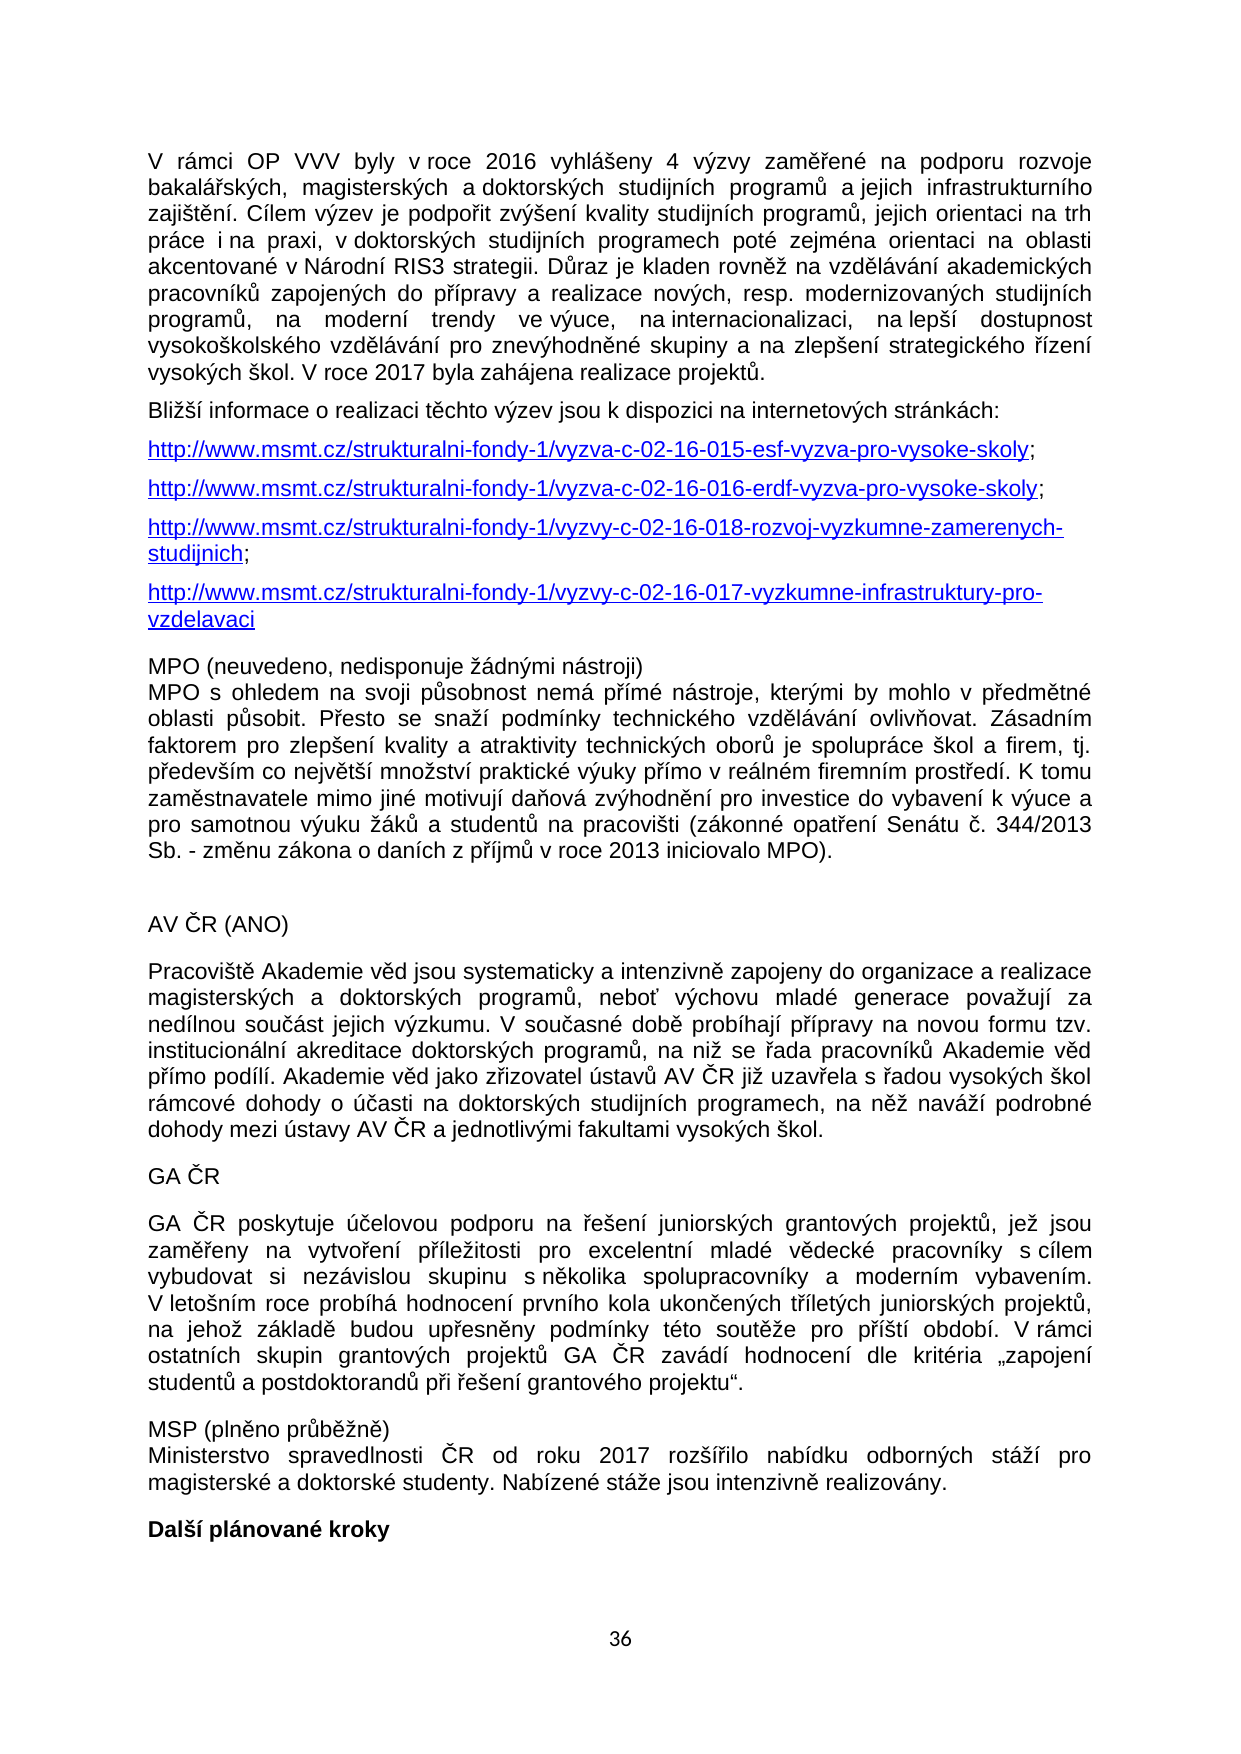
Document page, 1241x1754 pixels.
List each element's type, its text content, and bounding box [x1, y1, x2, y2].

text http://www.msmt.cz/strukturalni-fondy-1/vyzvy-c-02-16-018-rozvoj-vyzkumne-zamerenych-studijnich; [148, 514, 1092, 567]
text Další plánované kroky [148, 1516, 1092, 1542]
text MPO s ohledem na svoji působnost nemá přímé nástroje, kterými by mohlo v předmětné oblasti působit. Přesto se snaží podmínky technického vzdělávání ovlivňovat. Zásadním faktorem pro zlepšení kvality a atraktivity technických oborů je spolupráce škol a firem, tj. především co největší množství praktické výuky přímo v reálném firemním prostředí. K tomu zaměstnavatele mimo jiné motivují daňová zvýhodnění pro investice do vybavení k výuce a pro samotnou výuku žáků a studentů na pracovišti (zákonné opatření Senátu č. 344/2013 Sb. - změnu zákona o daních z příjmů v roce 2013 iniciovalo MPO). [148, 679, 1092, 863]
text Bližší informace o realizaci těchto výzev jsou k dispozici na internetových stránkách: [148, 397, 1092, 424]
text Pracoviště Akademie věd jsou systematicky a intenzivně zapojeny do organizace a realizace magisterských a doktorských programů, neboť výchovu mladé generace považují za nedílnou součást jejich výzkumu. V současné době probíhají přípravy na novou formu tzv. institucionální akreditace doktorských programů, na niž se řada pracovníků Akademie věd přímo podílí. Akademie věd jako zřizovatel ústavů AV ČR již uzavřela s řadou vysokých škol rámcové dohody o účasti na doktorských studijních programech, na něž naváží podrobné dohody mezi ústavy AV ČR a jednotlivými fakultami vysokých škol. [148, 958, 1092, 1142]
text AV ČR (ANO) [148, 911, 1092, 937]
text MPO (neuvedeno, nedisponuje žádnými nástroji) [148, 653, 1092, 679]
text http://www.msmt.cz/strukturalni-fondy-1/vyzva-c-02-16-015-esf-vyzva-pro-vysoke-skoly; [148, 436, 1092, 463]
text GA ČR [148, 1163, 1092, 1189]
text http://www.msmt.cz/strukturalni-fondy-1/vyzva-c-02-16-016-erdf-vyzva-pro-vysoke-skoly; [148, 475, 1092, 501]
text GA ČR poskytuje účelovou podporu na řešení juniorských grantových projektů, jež jsou zaměřeny na vytvoření příležitosti pro excelentní mladé vědecké pracovníky s cílem vybudovat si nezávislou skupinu s několika spolupracovníky a moderním vybavením. V letošním roce probíhá hodnocení prvního kola ukončených tříletých juniorských projektů, na jehož základě budou upřesněny podmínky této soutěže pro příští období. V rámci ostatních skupin grantových projektů GA ČR zavádí hodnocení dle kritéria „zapojení studentů a postdoktorandů při řešení grantového projektu“. [148, 1210, 1092, 1395]
text MSP (plněno průběžně) [148, 1416, 1092, 1442]
text V rámci OP VVV byly v roce 2016 vyhlášeny 4 výzvy zaměřené na podporu rozvoje bakalářských, magisterských a doktorských studijních programů a jejich infrastrukturního zajištění. Cílem výzev je podpořit zvýšení kvality studijních programů, jejich orientaci na trh práce i na praxi, v doktorských studijních programech poté zejména orientaci na oblasti akcentované v Národní RIS3 strategii. Důraz je kladen rovněž na vzdělávání akademických pracovníků zapojených do přípravy a realizace nových, resp. modernizovaných studijních programů, na moderní trendy ve výuce, na internacionalizaci, na lepší dostupnost vysokoškolského vzdělávání pro znevýhodněné skupiny a na zlepšení strategického řízení vysokých škol. V roce 2017 byla zahájena realizace projektů. [148, 148, 1092, 385]
text Ministerstvo spravedlnosti ČR od roku 2017 rozšířilo nabídku odborných stáží pro magisterské a doktorské studenty. Nabízené stáže jsou intenzivně realizovány. [148, 1442, 1092, 1495]
text http://www.msmt.cz/strukturalni-fondy-1/vyzvy-c-02-16-017-vyzkumne-infrastruktury-pro-vzdelavaci [148, 579, 1092, 632]
